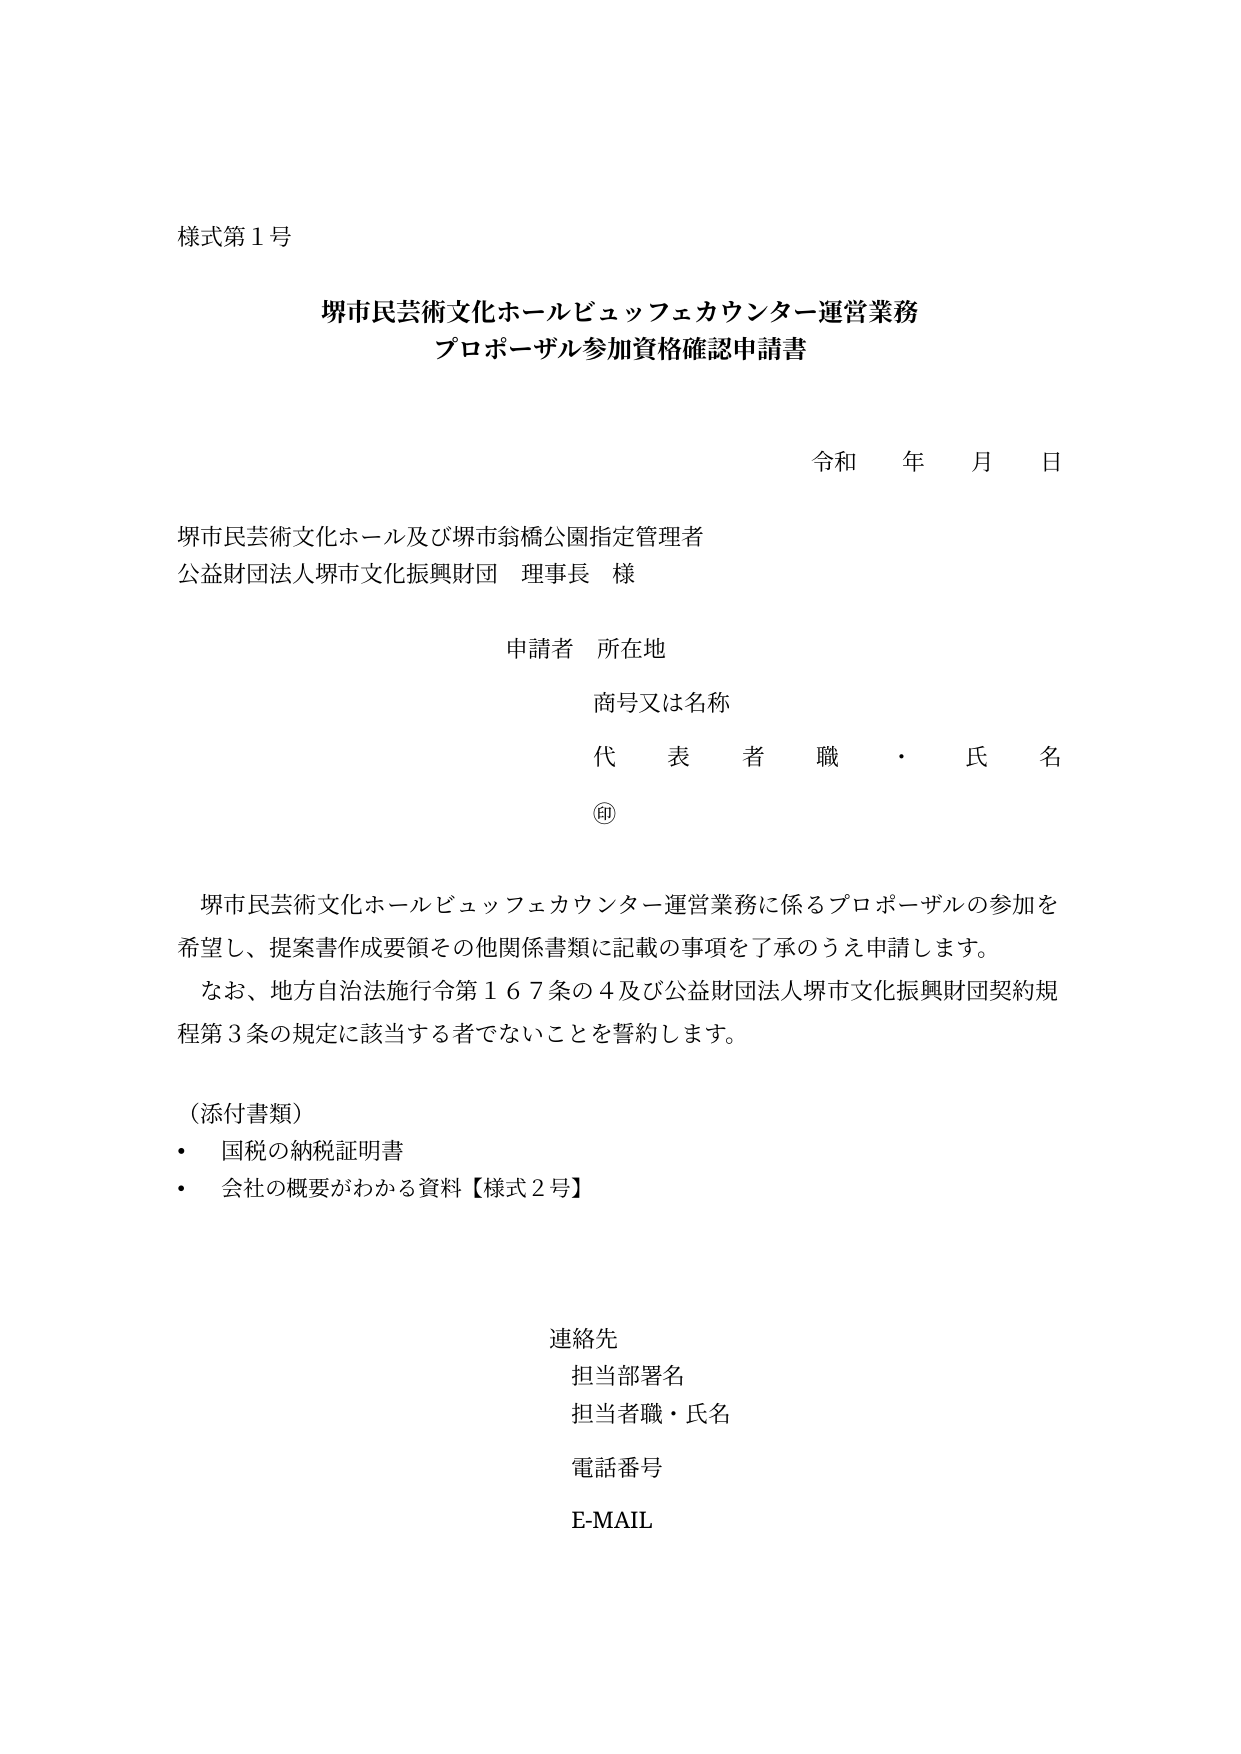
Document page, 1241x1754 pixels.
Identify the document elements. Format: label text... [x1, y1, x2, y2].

text 担当部署名 [571, 1356, 1063, 1393]
text なお、地方自治法施行令第１６７条の４及び公益財団法人堺市文化振興財団契約規程第３条の規定に該当する者でないことを誓約します。 [177, 970, 1063, 1051]
text 担当者職・氏名 [571, 1393, 1063, 1431]
text 申請者 所在地 [505, 629, 1063, 667]
text プロポーザル参加資格確認申請書 [177, 329, 1063, 367]
text 電話番号 [571, 1447, 1063, 1485]
text 代表者職・氏名 ㊞ [593, 737, 1063, 831]
text （添付書類） [177, 1093, 1063, 1131]
text 堺市民芸術文化ホールビュッフェカウンター運営業務に係るプロポーザルの参加を希望し、提案書作成要領その他関係書類に記載の事項を了承のうえ申請します。 [177, 885, 1063, 966]
text 令和 年 月 日 [177, 442, 1063, 479]
text 堺市民芸術文化ホールビュッフェカウンター運営業務 [177, 292, 1063, 329]
text 連絡先 [549, 1318, 1063, 1356]
text 堺市民芸術文化ホール及び堺市翁橋公園指定管理者 [177, 517, 1063, 554]
text 様式第１号 [177, 217, 1063, 254]
list 国税の納税証明書 [177, 1131, 1063, 1168]
text E-MAIL [571, 1501, 1063, 1539]
list 会社の概要がわかる資料【様式２号】 [177, 1168, 1063, 1206]
text 公益財団法人堺市文化振興財団 理事長 様 [177, 554, 1063, 592]
text 商号又は名称 [593, 683, 1063, 721]
